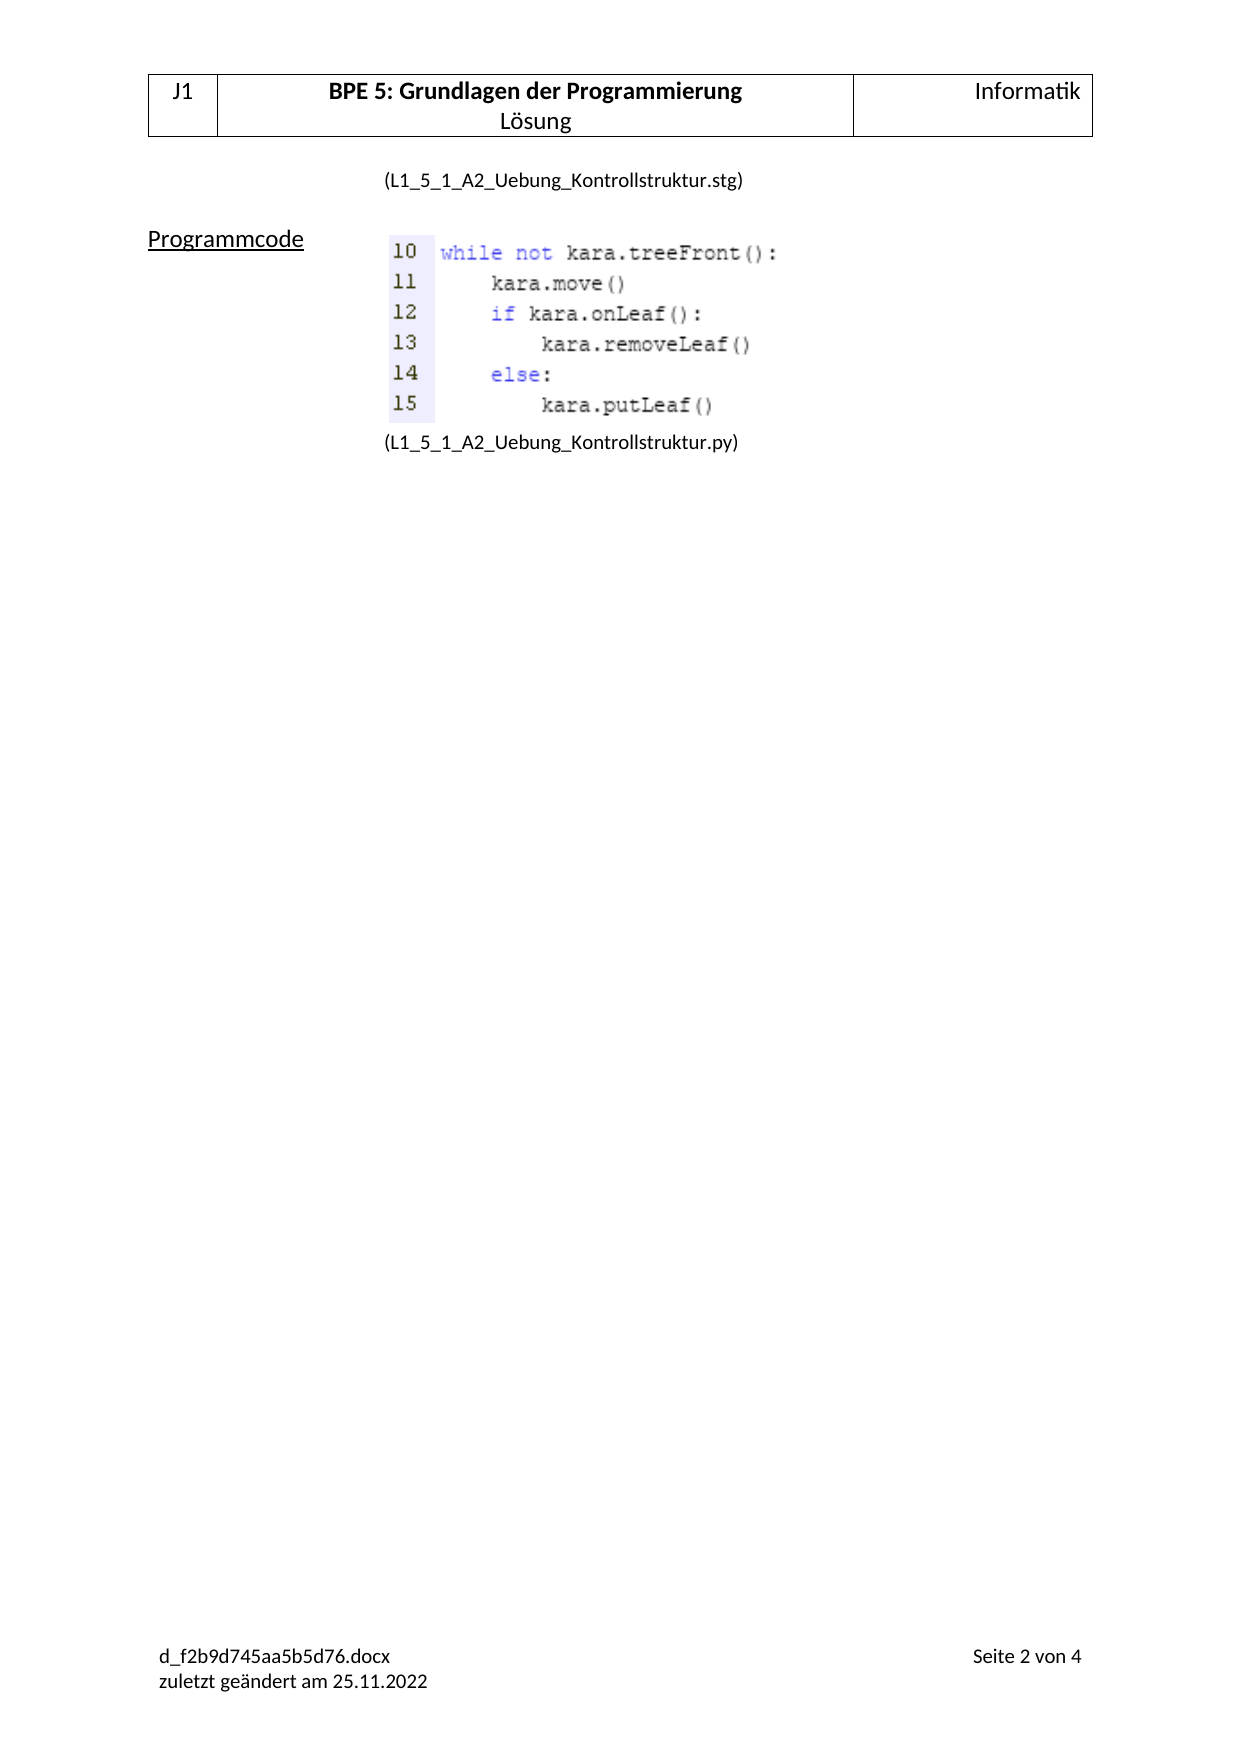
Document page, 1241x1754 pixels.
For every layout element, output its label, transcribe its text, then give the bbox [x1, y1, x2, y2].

text (L1_5_1_A2_Uebung_Kontrollstruktur.py) [384, 429, 1092, 455]
text Programmcode [148, 223, 1092, 254]
text (L1_5_1_A2_Uebung_Kontrollstruktur.stg) [384, 167, 1092, 193]
picture [389, 235, 804, 423]
